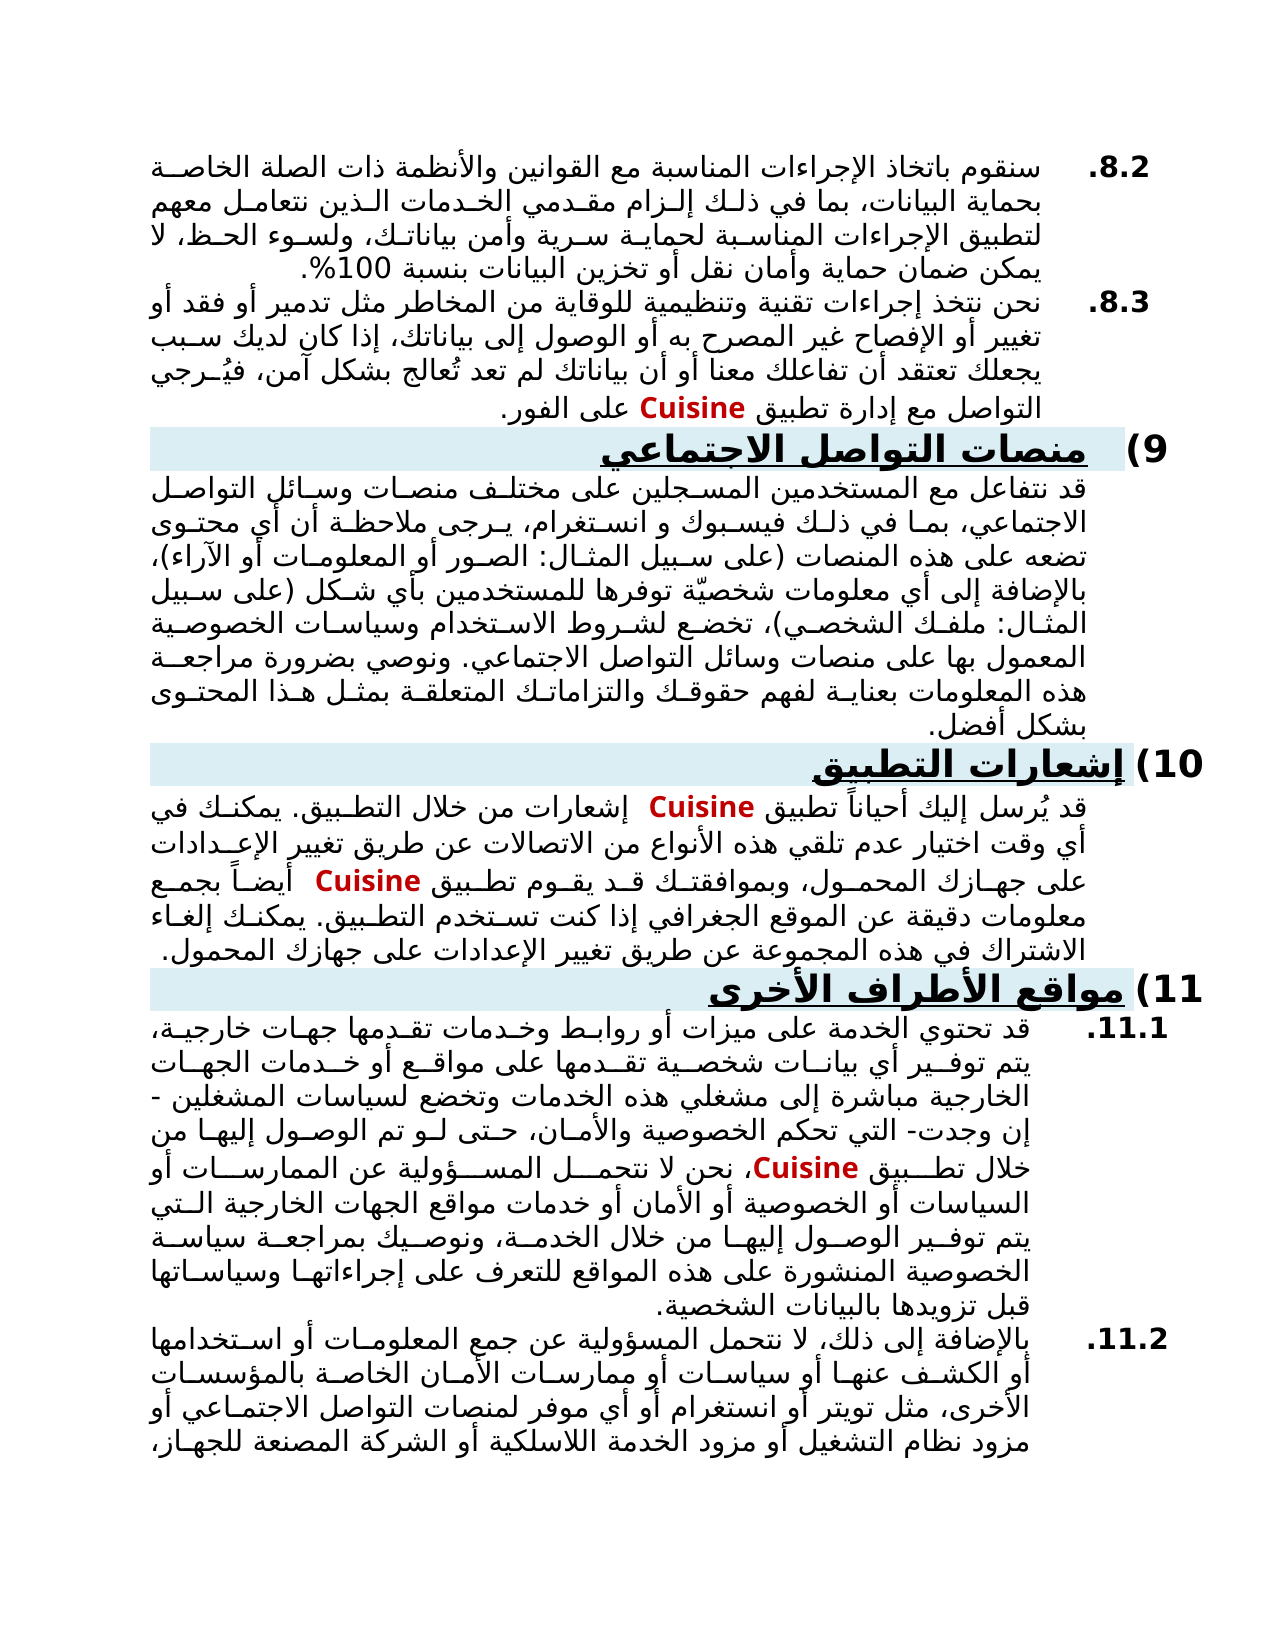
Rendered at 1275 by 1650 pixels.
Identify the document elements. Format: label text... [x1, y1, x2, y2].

list نحن نتخذ إجراءات تقنية وتنظيمية للوقاية من المخاطر مثل تدمير أو فقد أو تغيير أو الإفصاح غير المصرح به أو الوصول إلى بياناتك، إذا كان لديك سبب يجعلك تعتقد أن تفاعلك معنا أو أن بياناتك لم تعد تُعالج بشكل آمن، فيُرجي التواصل مع إدارة تطبيق Cuisine على الفور. [150, 286, 1087, 427]
list قد تحتوي الخدمة على ميزات أو روابط وخدمات تقدمها جهات خارجية، يتم توفير أي بيانات شخصية تقدمها على مواقع أو خدمات الجهات الخارجية مباشرة إلى مشغلي هذه الخدمات وتخضع لسياسات المشغلين - إن وجدت- التي تحكم الخصوصية والأمان، حتى لو تم الوصول إليها من خلال تطبيق Cuisine، نحن لا نتحمل المسؤولية عن الممارسات أو السياسات أو الخصوصية أو الأمان أو خدمات مواقع الجهات الخارجية التي يتم توفير الوصول إليها من خلال الخدمة، ونوصيك بمراجعة سياسة الخصوصية المنشورة على هذه المواقع للتعرف على إجراءاتها وسياساتها قبل تزويدها بالبيانات الشخصية. [150, 1011, 1086, 1323]
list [150, 1323, 1086, 1458]
list قد نتفاعل مع المستخدمين المسجلين على مختلف منصات وسائل التواصل الاجتماعي، بما في ذلك فيسبوك و انستغرام، يرجى ملاحظة أن أي محتوى تضعه على هذه المنصات (على سبيل المثال: الصور أو المعلومات أو الآراء)، بالإضافة إلى أي معلومات شخصيّة توفرها للمستخدمين بأي شكل (على سبيل المثال: ملفك الشخصي)، تخضع لشروط الاستخدام وسياسات الخصوصية المعمول بها على منصات وسائل التواصل الاجتماعي. ونوصي بضرورة مراجعة هذه المعلومات بعناية لفهم حقوقك والتزاماتك المتعلقة بمثل هذا المحتوى بشكل أفضل. [150, 471, 1087, 743]
list إشعارات التطبيق [150, 743, 1134, 786]
list سنقوم باتخاذ الإجراءات المناسبة مع القوانين والأنظمة ذات الصلة الخاصة بحماية البيانات، بما في ذلك إلزام مقدمي الخدمات الذين نتعامل معهم لتطبيق الإجراءات المناسبة لحماية سرية وأمن بياناتك، ولسوء الحظ، لا يمكن ضمان حماية وأمان نقل أو تخزين البيانات بنسبة 100%. [150, 150, 1087, 286]
list قد يُرسل إليك أحياناً تطبيق Cuisine إشعارات من خلال التطبيق. يمكنك في أي وقت اختيار عدم تلقي هذه الأنواع من الاتصالات عن طريق تغيير الإعدادات على جهازك المحمول، وبموافقتك قد يقوم تطبيق Cuisine أيضاً بجمع معلومات دقيقة عن الموقع الجغرافي إذا كنت تستخدم التطبيق. يمكنك إلغاء الاشتراك في هذه المجموعة عن طريق تغيير الإعدادات على جهازك المحمول. [150, 786, 1087, 968]
list مواقع الأطراف الأخرى [150, 968, 1134, 1011]
list منصات التواصل الاجتماعي [150, 427, 1125, 471]
